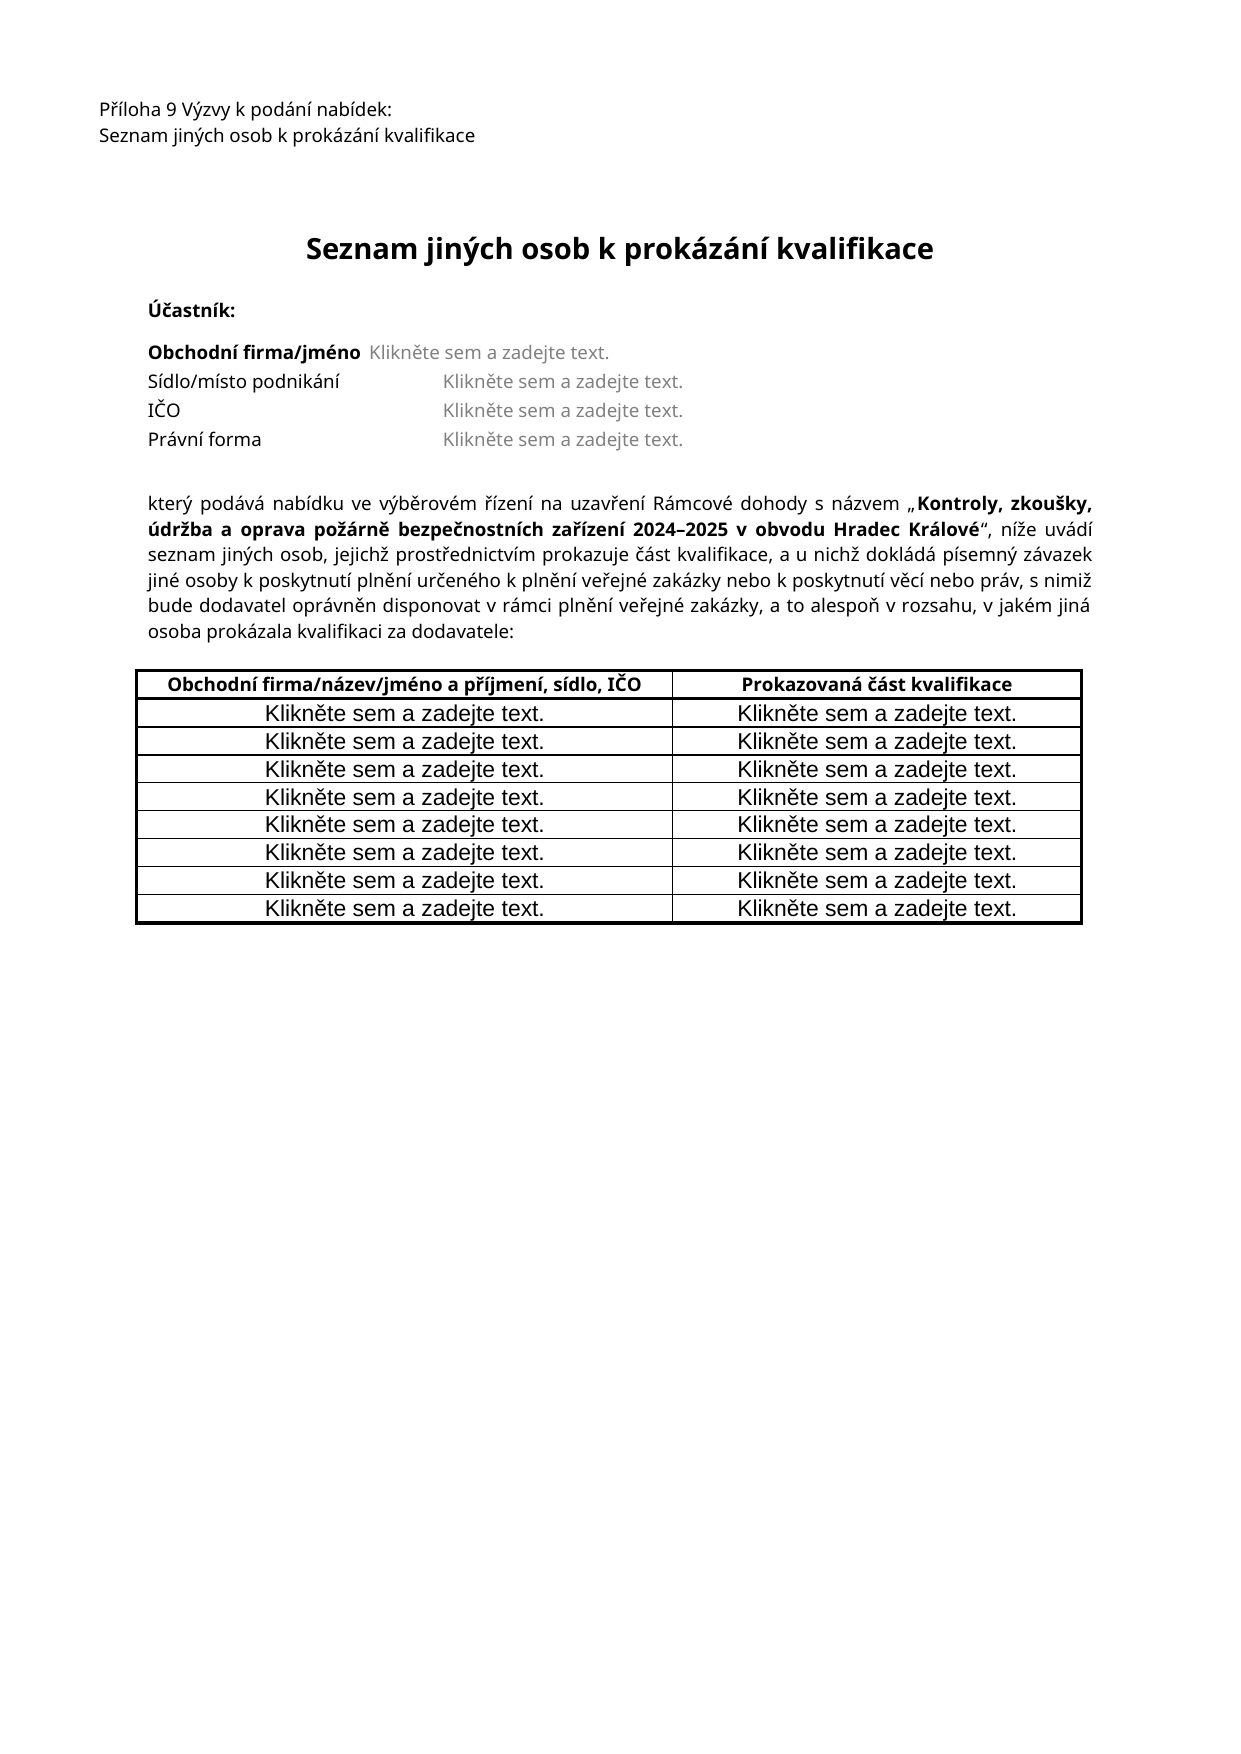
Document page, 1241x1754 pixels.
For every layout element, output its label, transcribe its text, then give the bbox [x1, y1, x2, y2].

text Sídlo/místo podnikání [148, 365, 1093, 394]
text Účastník: [148, 293, 1093, 324]
text který podává nabídku ve výběrovém řízení na uzavření Rámcové dohody s názvem „Kontroly, zkoušky, údržba a oprava požárně bezpečnostních zařízení 2024–2025 v obvodu Hradec Králové“, níže uvádí seznam jiných osob, jejichž prostřednictvím prokazuje část kvalifikace, a u nichž dokládá písemný závazek jiné osoby k poskytnutí plnění určeného k plnění veřejné zakázky nebo k poskytnutí věcí nebo práv, s nimiž bude dodavatel oprávněn disponovat v rámci plnění veřejné zakázky, a to alespoň v rozsahu, v jakém jiná osoba prokázala kvalifikaci za dodavatele: [148, 490, 1093, 643]
table_header Obchodní firma/název/jméno a příjmení, sídlo, IČO [138, 672, 672, 697]
table_header Prokazovaná část kvalifikace [673, 672, 1080, 697]
title Seznam jiných osob k prokázání kvalifikace [148, 228, 1093, 268]
text Právní forma [148, 423, 1093, 452]
text Obchodní firma/jméno [148, 336, 1093, 365]
text IČO [148, 394, 1093, 423]
